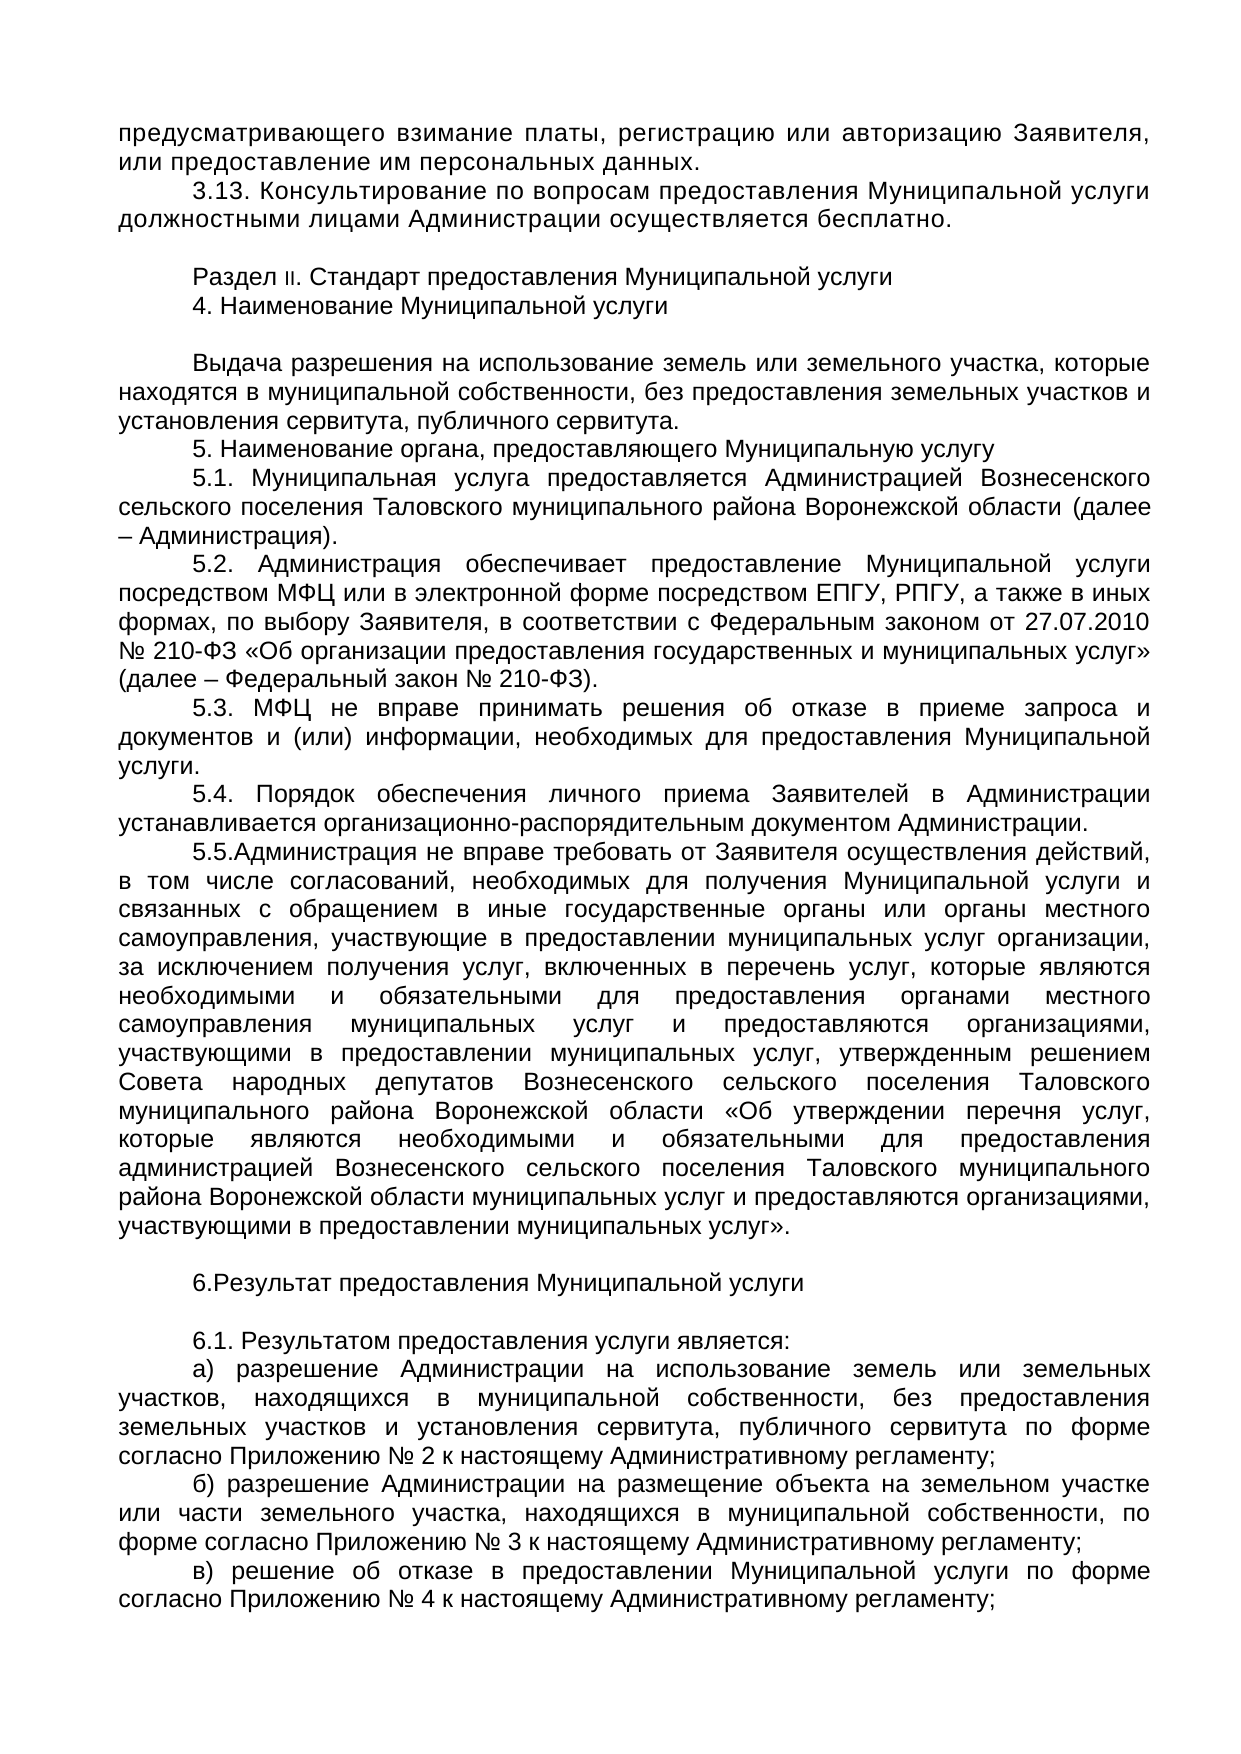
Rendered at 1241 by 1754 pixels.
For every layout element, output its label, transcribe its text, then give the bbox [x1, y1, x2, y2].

text в) решение об отказе в предоставлении Муниципальной услуги по форме согласно Приложению № 4 к настоящему Административному регламенту; [118, 1556, 1152, 1613]
text 6.1. Результатом предоставления услуги является: [118, 1326, 1152, 1354]
text б) разрешение Администрации на размещение объекта на земельном участке или части земельного участка, находящихся в муниципальной собственности, по форме согласно Приложению № 3 к настоящему Административному регламенту; [118, 1469, 1152, 1556]
text а) разрешение Администрации на использование земель или земельных участков, находящихся в муниципальной собственности, без предоставления земельных участков и установления сервитута, публичного сервитута по форме согласно Приложению № 2 к настоящему Административному регламенту; [118, 1354, 1152, 1469]
text 5.3. МФЦ не вправе принимать решения об отказе в приеме запроса и документов и (или) информации, необходимых для предоставления Муниципальной услуги. [118, 693, 1152, 779]
text 5.2. Администрация обеспечивает предоставление Муниципальной услуги посредством МФЦ или в электронной форме посредством ЕПГУ, РПГУ, а также в иных формах, по выбору Заявителя, в соответствии с Федеральным законом от 27.07.2010 № 210-ФЗ «Об организации предоставления государственных и муниципальных услуг» (далее – Федеральный закон № 210-ФЗ). [118, 549, 1152, 693]
text 3.13. Консультирование по вопросам предоставления Муниципальной услуги должностными лицами Администрации осуществляется бесплатно. [118, 176, 1152, 233]
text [118, 118, 1152, 176]
text Выдача разрешения на использование земель или земельного участка, которые находятся в муниципальной собственности, без предоставления земельных участков и установления сервитута, публичного сервитута. [118, 348, 1152, 434]
text 6.Результат предоставления Муниципальной услуги [118, 1268, 1152, 1297]
text 5. Наименование органа, предоставляющего Муниципальную услугу [118, 434, 1152, 463]
text 5.1. Муниципальная услуга предоставляется Администрацией Вознесенского сельского поселения Таловского муниципального района Воронежской области (далее – Администрация). [118, 463, 1152, 549]
text 5.4. Порядок обеспечения личного приема Заявителей в Администрации устанавливается организационно-распорядительным документом Администрации. [118, 779, 1152, 837]
text 4. Наименование Муниципальной услуги [118, 291, 1152, 319]
text 5.5.Администрация не вправе требовать от Заявителя осуществления действий, в том числе согласований, необходимых для получения Муниципальной услуги и связанных с обращением в иные государственные органы или органы местного самоуправления, участвующие в предоставлении муниципальных услуг организации, за исключением получения услуг, включенных в перечень услуг, которые являются необходимыми и обязательными для предоставления органами местного самоуправления муниципальных услуг и предоставляются организациями, участвующими в предоставлении муниципальных услуг, утвержденным решением Совета народных депутатов Вознесенского сельского поселения Таловского муниципального района Воронежской области «Об утверждении перечня услуг, которые являются необходимыми и обязательными для предоставления администрацией Вознесенского сельского поселения Таловского муниципального района Воронежской области муниципальных услуг и предоставляются организациями, участвующими в предоставлении муниципальных услуг». [118, 837, 1152, 1239]
text Раздел ii. Стандарт предоставления Муниципальной услуги [118, 262, 1152, 291]
